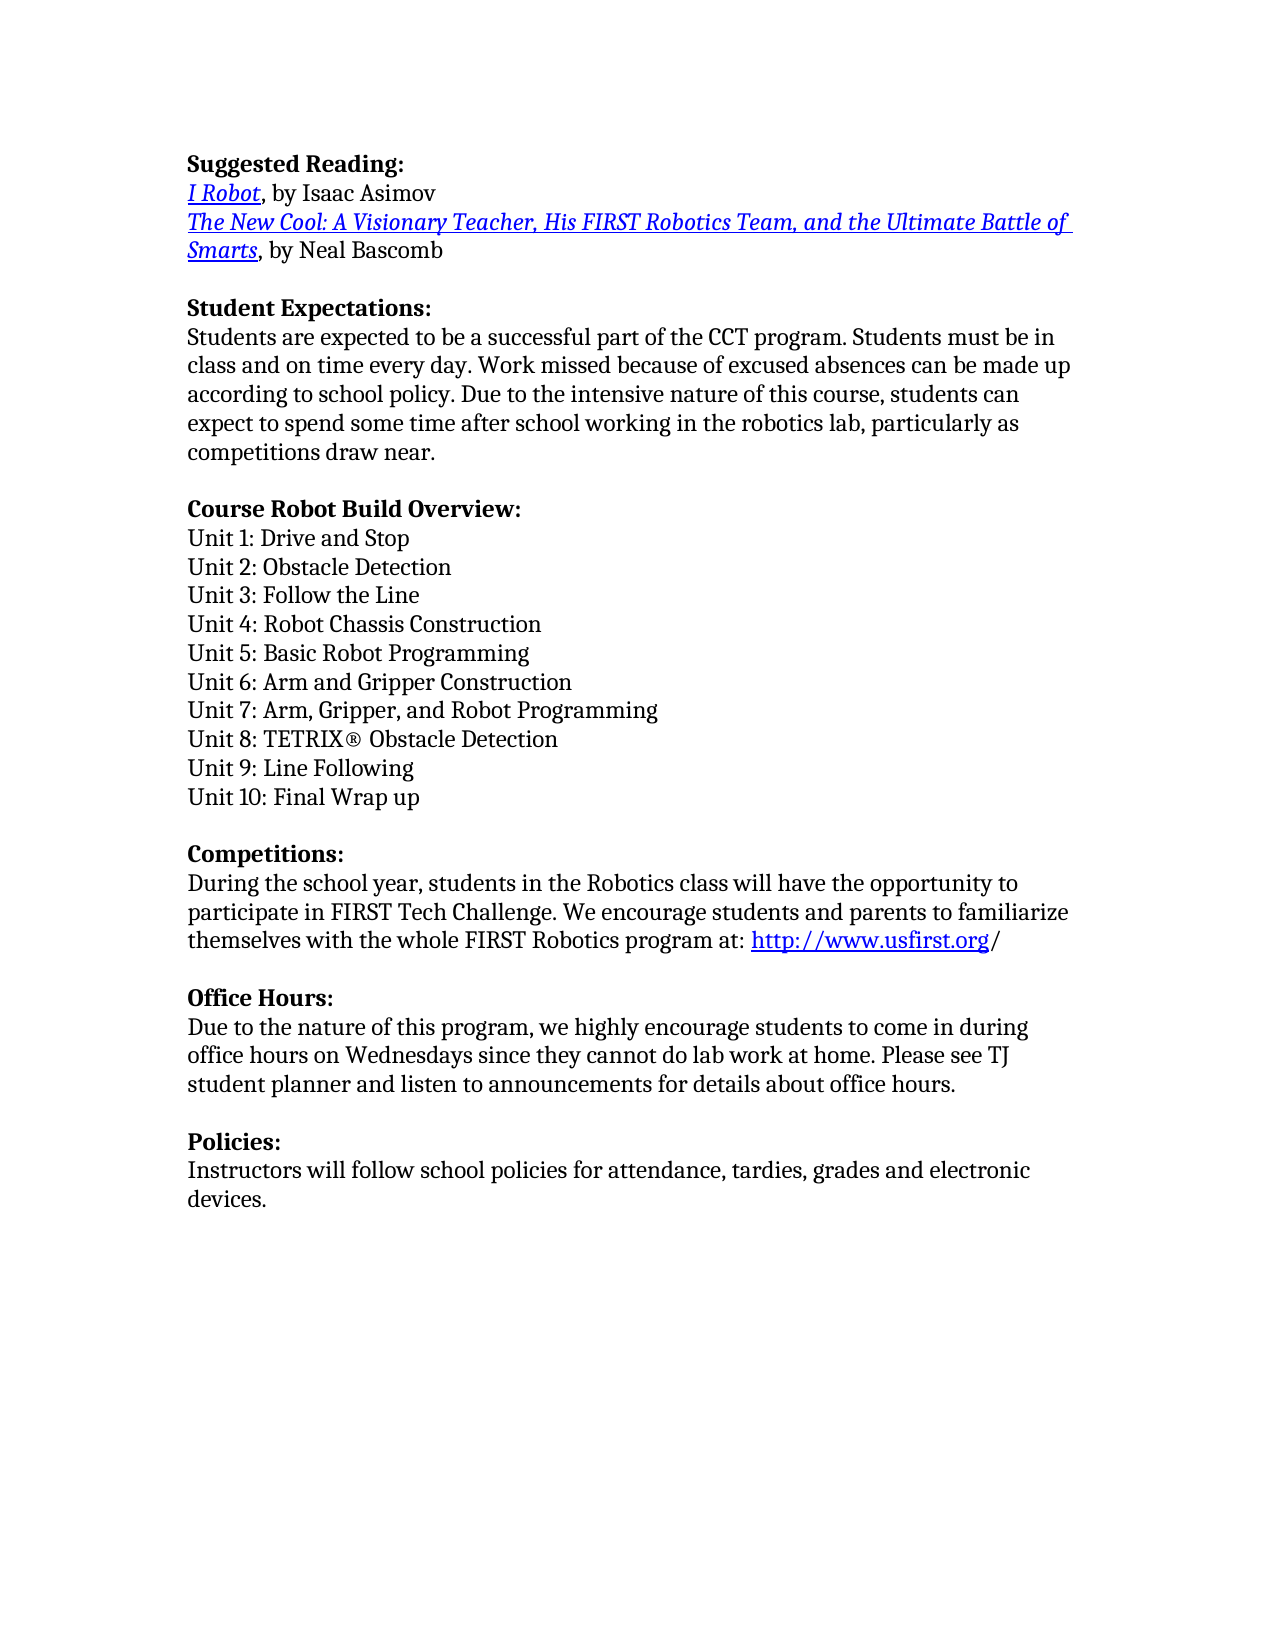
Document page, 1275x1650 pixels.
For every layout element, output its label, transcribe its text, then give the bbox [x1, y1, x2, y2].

text Suggested Reading: I Robot, by Isaac Asimov The New Cool: A Visionary Teacher, His FIRST Robotics Team, and the Ultimate Battle of Smarts, by Neal Bascomb Student Expectations: Students are expected to be a successful part of the CCT program. Students must be in class and on time every day. Work missed because of excused absences can be made up according to school policy. Due to the intensive nature of this course, students can expect to spend some time after school working in the robotics lab, particularly as competitions draw near. Course Robot Build Overview: Unit 1: Drive and Stop Unit 2: Obstacle Detection Unit 3: Follow the Line Unit 4: Robot Chassis Construction Unit 5: Basic Robot Programming Unit 6: Arm and Gripper Construction Unit 7: Arm, Gripper, and Robot Programming Unit 8: TETRIX® Obstacle Detection Unit 9: Line Following Unit 10: Final Wrap up Competitions: During the school year, students in the Robotics class will have the opportunity to participate in FIRST Tech Challenge. We encourage students and parents to familiarize themselves with the whole FIRST Robotics program at: http://www.usfirst.org/ Office Hours: Due to the nature of this program, we highly encourage students to come in during office hours on Wednesdays since they cannot do lab work at home. Please see TJ student planner and listen to announcements for details about office hours. Policies: Instructors will follow school policies for attendance, tardies, grades and electronic devices. [187, 150, 1087, 1214]
